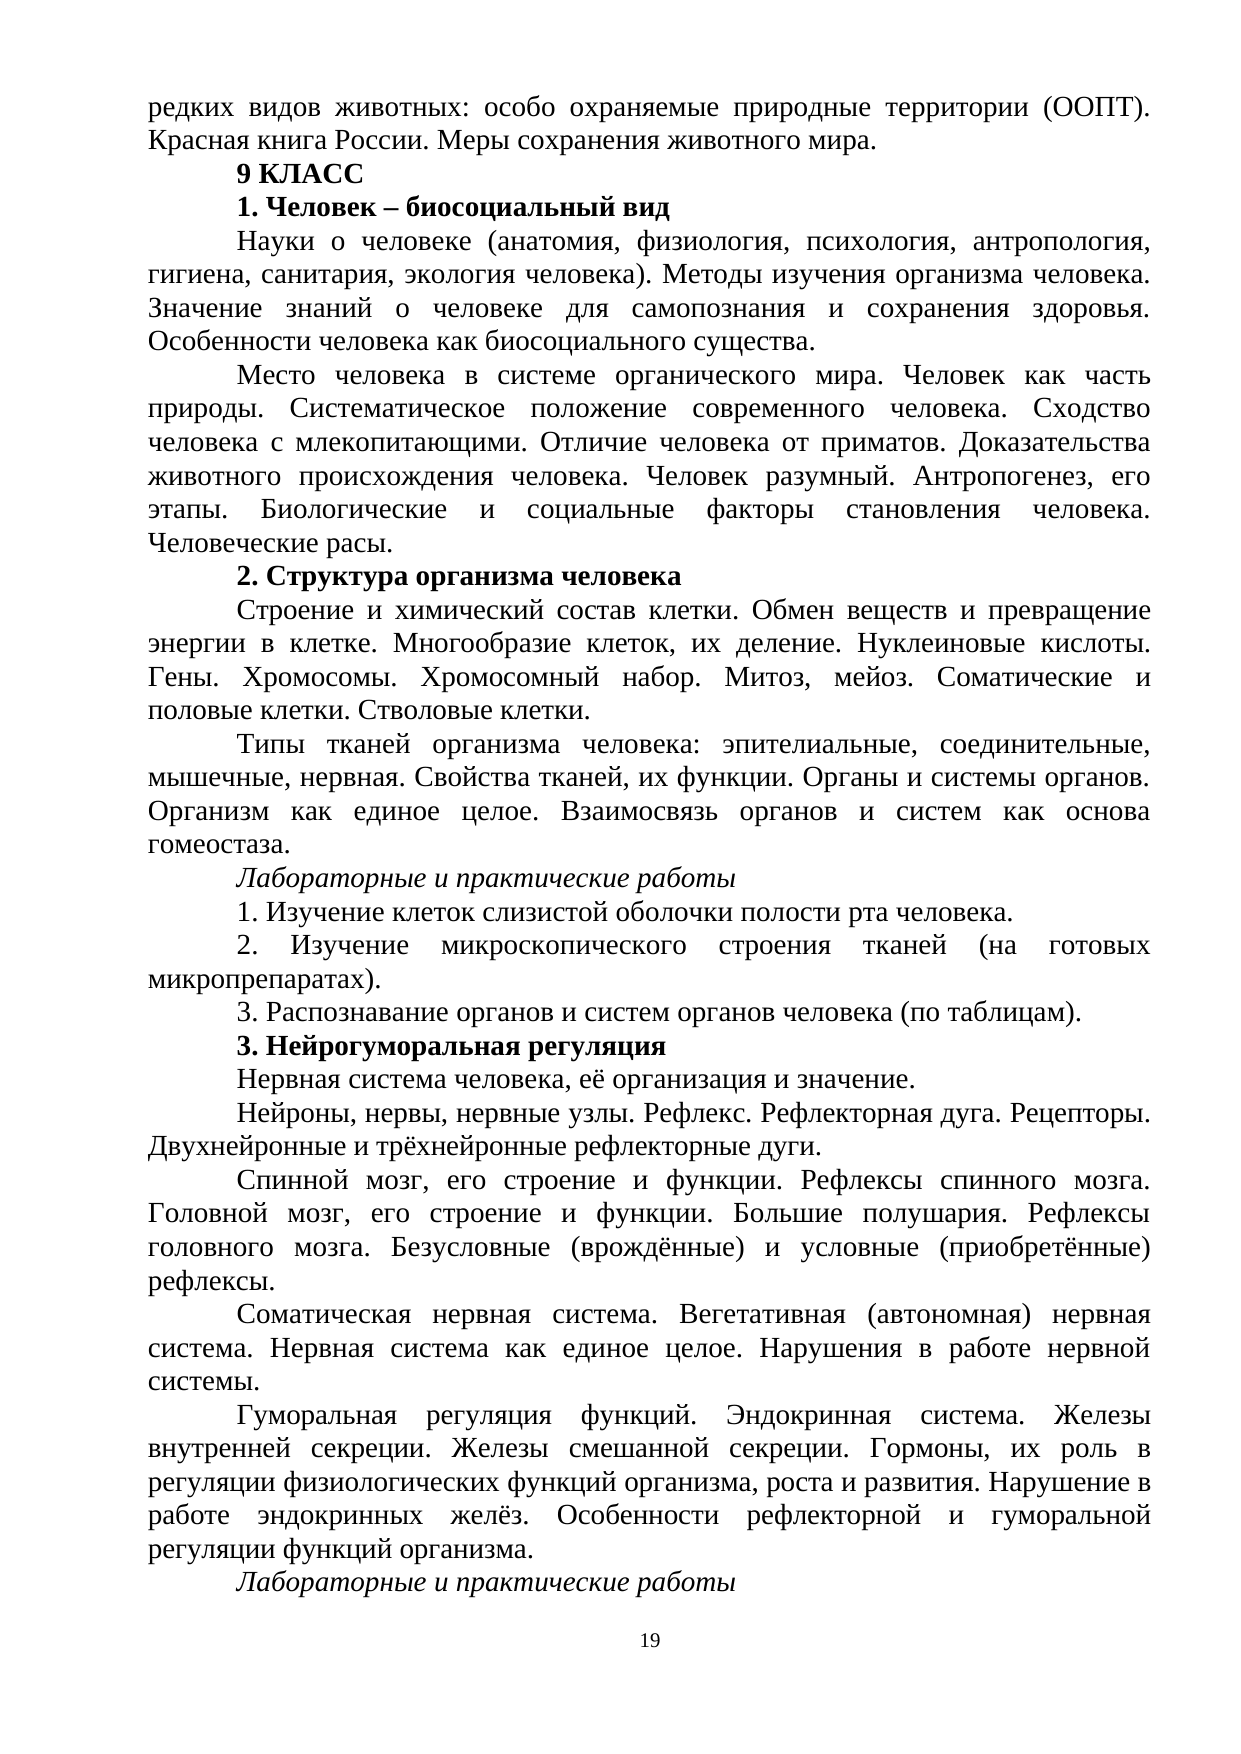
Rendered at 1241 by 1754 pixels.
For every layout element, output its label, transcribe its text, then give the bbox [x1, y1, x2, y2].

text 1. Человек – биосоциальный вид [148, 189, 1152, 223]
text 9 класс [148, 156, 1152, 189]
text Строение и химический состав клетки. Обмен веществ и превращение энергии в клетке. Многообразие клеток, их деление. Нуклеиновые кислоты. Гены. Хромосомы. Хромосомный набор. Митоз, мейоз. Соматические и половые клетки. Стволовые клетки. [148, 592, 1152, 726]
text 3. Распознавание органов и систем органов человека (по таблицам). [148, 994, 1152, 1028]
text Лабораторные и практические работы [148, 1564, 1152, 1598]
text Спинной мозг, его строение и функции. Рефлексы спинного мозга. Головной мозг, его строение и функции. Большие полушария. Рефлексы головного мозга. Безусловные (врождённые) и условные (приобретённые) рефлексы. [148, 1162, 1152, 1296]
text Нервная система человека, её организация и значение. [148, 1061, 1152, 1095]
text Нейроны, нервы, нервные узлы. Рефлекс. Рефлекторная дуга. Рецепторы. Двухнейронные и трёхнейронные рефлекторные дуги. [148, 1095, 1152, 1162]
text Лабораторные и практические работы [148, 860, 1152, 894]
text 3. Нейрогуморальная регуляция [148, 1028, 1152, 1061]
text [148, 89, 1152, 156]
text Гуморальная регуляция функций. Эндокринная система. Железы внутренней секреции. Железы смешанной секреции. Гормоны, их роль в регуляции физиологических функций организма, роста и развития. Нарушение в работе эндокринных желёз. Особенности рефлекторной и гуморальной регуляции функций организма. [148, 1397, 1152, 1564]
text 2. Структура организма человека [148, 558, 1152, 592]
text Место человека в системе органического мира. Человек как часть природы. Систематическое положение современного человека. Сходство человека с млекопитающими. Отличие человека от приматов. Доказательства животного происхождения человека. Человек разумный. Антропогенез, его этапы. Биологические и социальные факторы становления человека. Человеческие расы. [148, 357, 1152, 558]
text Соматическая нервная система. Вегетативная (автономная) нервная система. Нервная система как единое целое. Нарушения в работе нервной системы. [148, 1296, 1152, 1397]
text 2. Изучение микроскопического строения тканей (на готовых микропрепаратах). [148, 927, 1152, 994]
text Науки о человеке (анатомия, физиология, психология, антропология, гигиена, санитария, экология человека). Методы изучения организма человека. Значение знаний о человеке для самопознания и сохранения здоровья. Особенности человека как биосоциального существа. [148, 223, 1152, 357]
text 1. Изучение клеток слизистой оболочки полости рта человека. [148, 894, 1152, 927]
text Типы тканей организма человека: эпителиальные, соединительные, мышечные, нервная. Свойства тканей, их функции. Органы и системы органов. Организм как единое целое. Взаимосвязь органов и систем как основа гомеостаза. [148, 726, 1152, 860]
